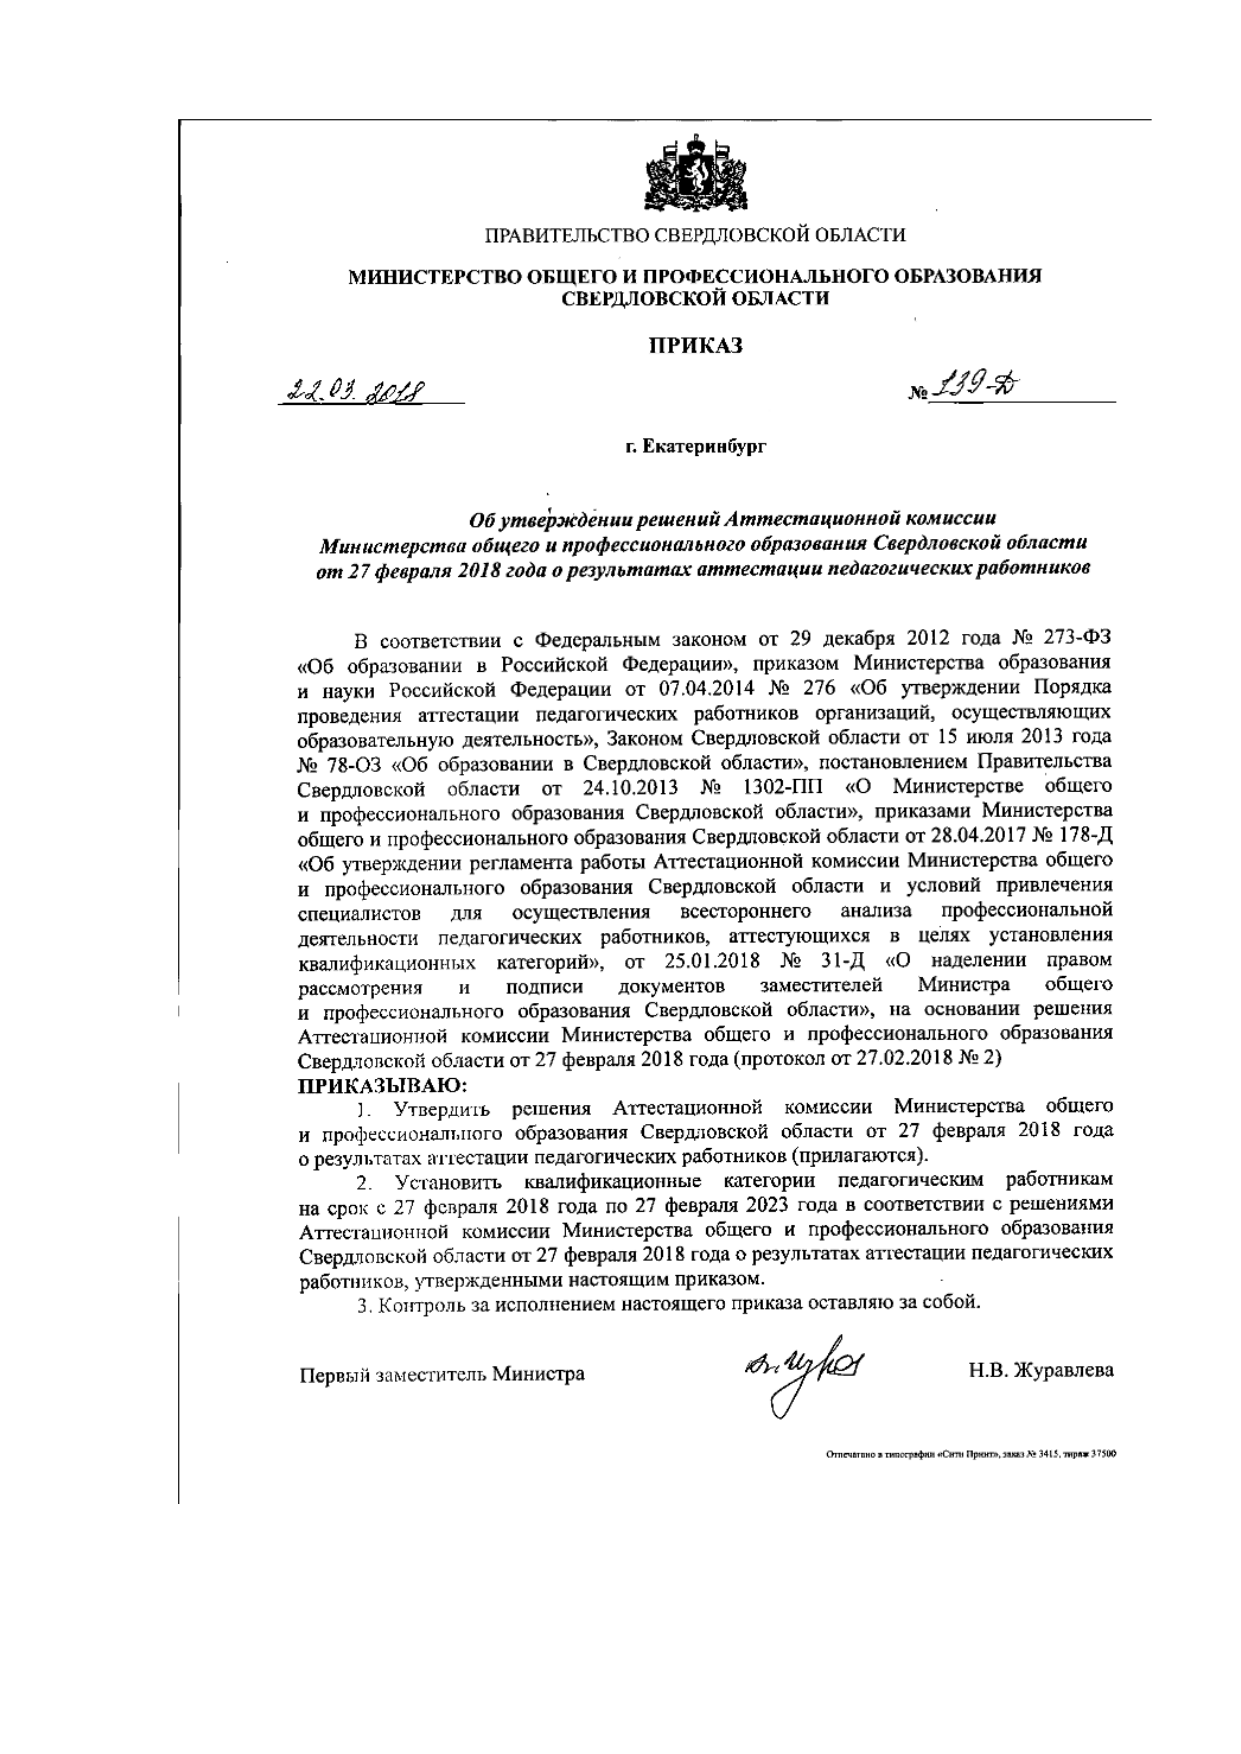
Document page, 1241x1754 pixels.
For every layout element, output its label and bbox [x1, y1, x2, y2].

picture [177, 118, 1152, 1504]
